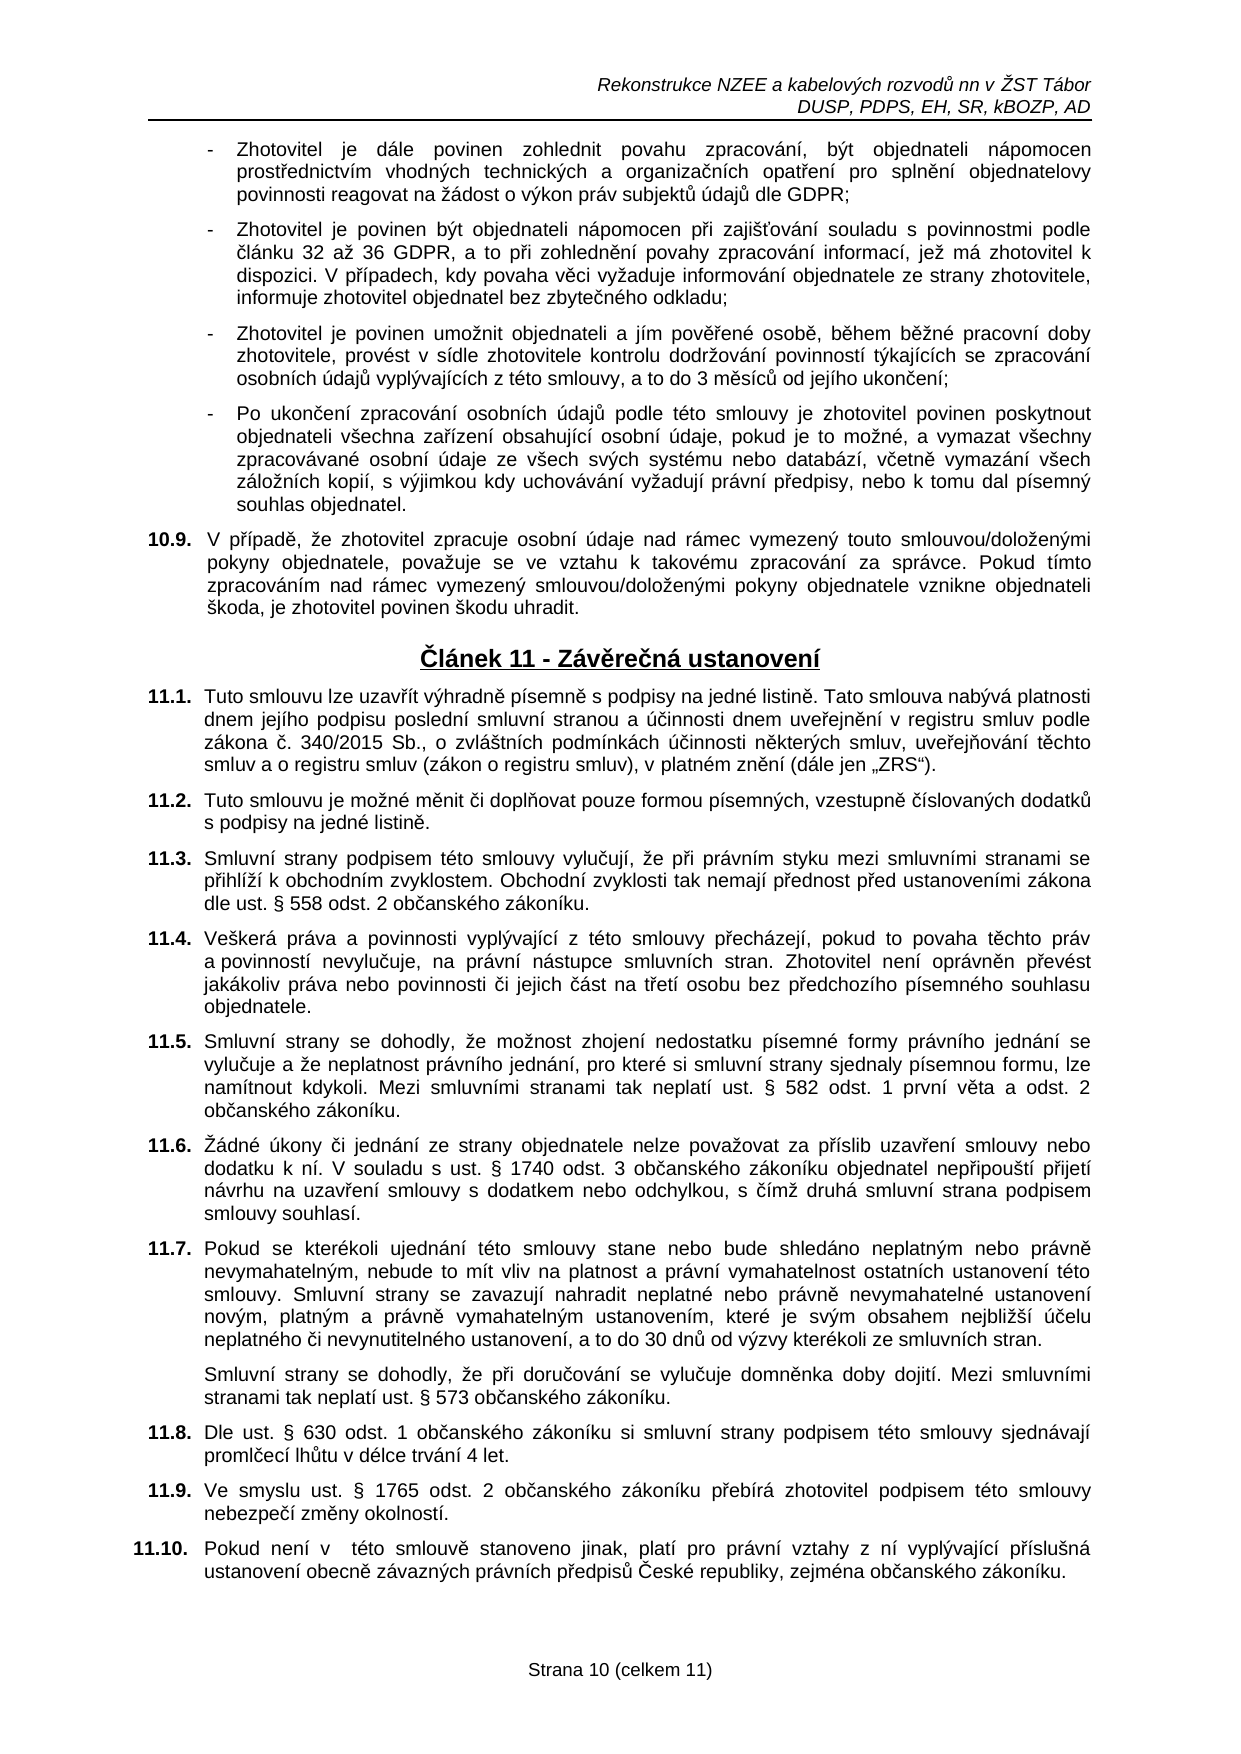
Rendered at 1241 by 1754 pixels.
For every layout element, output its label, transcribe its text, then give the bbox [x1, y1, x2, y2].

text 11.8. Dle ust. § 630 odst. 1 občanského zákoníku si smluvní strany podpisem této smlouvy sjednávají promlčecí lhůtu v délce trvání 4 let. [148, 1421, 1092, 1466]
text 10.9. V případě, že zhotovitel zpracuje osobní údaje nad rámec vymezený touto smlouvou/doloženými pokyny objednatele, považuje se ve vztahu k takovému zpracování za správce. Pokud tímto zpracováním nad rámec vymezený smlouvou/doloženými pokyny objednatele vznikne objednateli škoda, je zhotovitel povinen škodu uhradit. [148, 528, 1092, 619]
text - Zhotovitel je dále povinen zohlednit povahu zpracování, být objednateli nápomocen prostřednictvím vhodných technických a organizačních opatření pro splnění objednatelovy povinnosti reagovat na žádost o výkon práv subjektů údajů dle GDPR; [207, 137, 1092, 206]
text 11.7. Pokud se kterékoli ujednání této smlouvy stane nebo bude shledáno neplatným nebo právně nevymahatelným, nebude to mít vliv na platnost a právní vymahatelnost ostatních ustanovení této smlouvy. Smluvní strany se zavazují nahradit neplatné nebo právně nevymahatelné ustanovení novým, platným a právně vymahatelným ustanovením, které je svým obsahem nejbližší účelu neplatného či nevynutitelného ustanovení, a to do 30 dnů od výzvy kterékoli ze smluvních stran. [148, 1237, 1092, 1351]
subtitle Článek 11 - Závěrečná ustanovení [148, 644, 1092, 673]
text - Zhotovitel je povinen umožnit objednateli a jím pověřené osobě, během běžné pracovní doby zhotovitele, provést v sídle zhotovitele kontrolu dodržování povinností týkajících se zpracování osobních údajů vyplývajících z této smlouvy, a to do 3 měsíců od jejího ukončení; [207, 321, 1092, 389]
text 11.6. Žádné úkony či jednání ze strany objednatele nelze považovat za příslib uzavření smlouvy nebo dodatku k ní. V souladu s ust. § 1740 odst. 3 občanského zákoníku objednatel nepřipouští přijetí návrhu na uzavření smlouvy s dodatkem nebo odchylkou, s čímž druhá smluvní strana podpisem smlouvy souhlasí. [148, 1134, 1092, 1224]
text 11.4. Veškerá práva a povinnosti vyplývající z této smlouvy přecházejí, pokud to povaha těchto práv a povinností nevylučuje, na právní nástupce smluvních stran. Zhotovitel není oprávněn převést jakákoliv práva nebo povinnosti či jejich část na třetí osobu bez předchozího písemného souhlasu objednatele. [148, 927, 1092, 1018]
text - Zhotovitel je povinen být objednateli nápomocen při zajišťování souladu s povinnostmi podle článku 32 až 36 GDPR, a to při zohlednění povahy zpracování informací, jež má zhotovitel k dispozici. V případech, kdy povaha věci vyžaduje informování objednatele ze strany zhotovitele, informuje zhotovitel objednatel bez zbytečného odkladu; [207, 218, 1092, 309]
text Smluvní strany se dohodly, že při doručování se vylučuje domněnka doby dojití. Mezi smluvními stranami tak neplatí ust. § 573 občanského zákoníku. [148, 1363, 1092, 1408]
text 11.3. Smluvní strany podpisem této smlouvy vylučují, že při právním styku mezi smluvními stranami se přihlíží k obchodním zvyklostem. Obchodní zvyklosti tak nemají přednost před ustanoveními zákona dle ust. § 558 odst. 2 občanského zákoníku. [148, 846, 1092, 914]
text 11.1. Tuto smlouvu lze uzavřít výhradně písemně s podpisy na jedné listině. Tato smlouva nabývá platnosti dnem jejího podpisu poslední smluvní stranou a účinnosti dnem uveřejnění v registru smluv podle zákona č. 340/2015 Sb., o zvláštních podmínkách účinnosti některých smluv, uveřejňování těchto smluv a o registru smluv (zákon o registru smluv), v platném znění (dále jen „ZRS“). [148, 685, 1092, 776]
text 11.10. Pokud není v této smlouvě stanoveno jinak, platí pro právní vztahy z ní vyplývající příslušná ustanovení obecně závazných právních předpisů České republiky, zejména občanského zákoníku. [133, 1537, 1092, 1582]
text 11.2. Tuto smlouvu je možné měnit či doplňovat pouze formou písemných, vzestupně číslovaných dodatků s podpisy na jedné listině. [148, 788, 1092, 834]
text 11.5. Smluvní strany se dohodly, že možnost zhojení nedostatku písemné formy právního jednání se vylučuje a že neplatnost právního jednání, pro které si smluvní strany sjednaly písemnou formu, lze namítnout kdykoli. Mezi smluvními stranami tak neplatí ust. § 582 odst. 1 první věta a odst. 2 občanského zákoníku. [148, 1030, 1092, 1121]
text 11.9. Ve smyslu ust. § 1765 odst. 2 občanského zákoníku přebírá zhotovitel podpisem této smlouvy nebezpečí změny okolností. [148, 1479, 1092, 1524]
text - Po ukončení zpracování osobních údajů podle této smlouvy je zhotovitel povinen poskytnout objednateli všechna zařízení obsahující osobní údaje, pokud je to možné, a vymazat všechny zpracovávané osobní údaje ze všech svých systému nebo databází, včetně vymazání všech záložních kopií, s výjimkou kdy uchovávání vyžadují právní předpisy, nebo k tomu dal písemný souhlas objednatel. [207, 402, 1092, 516]
